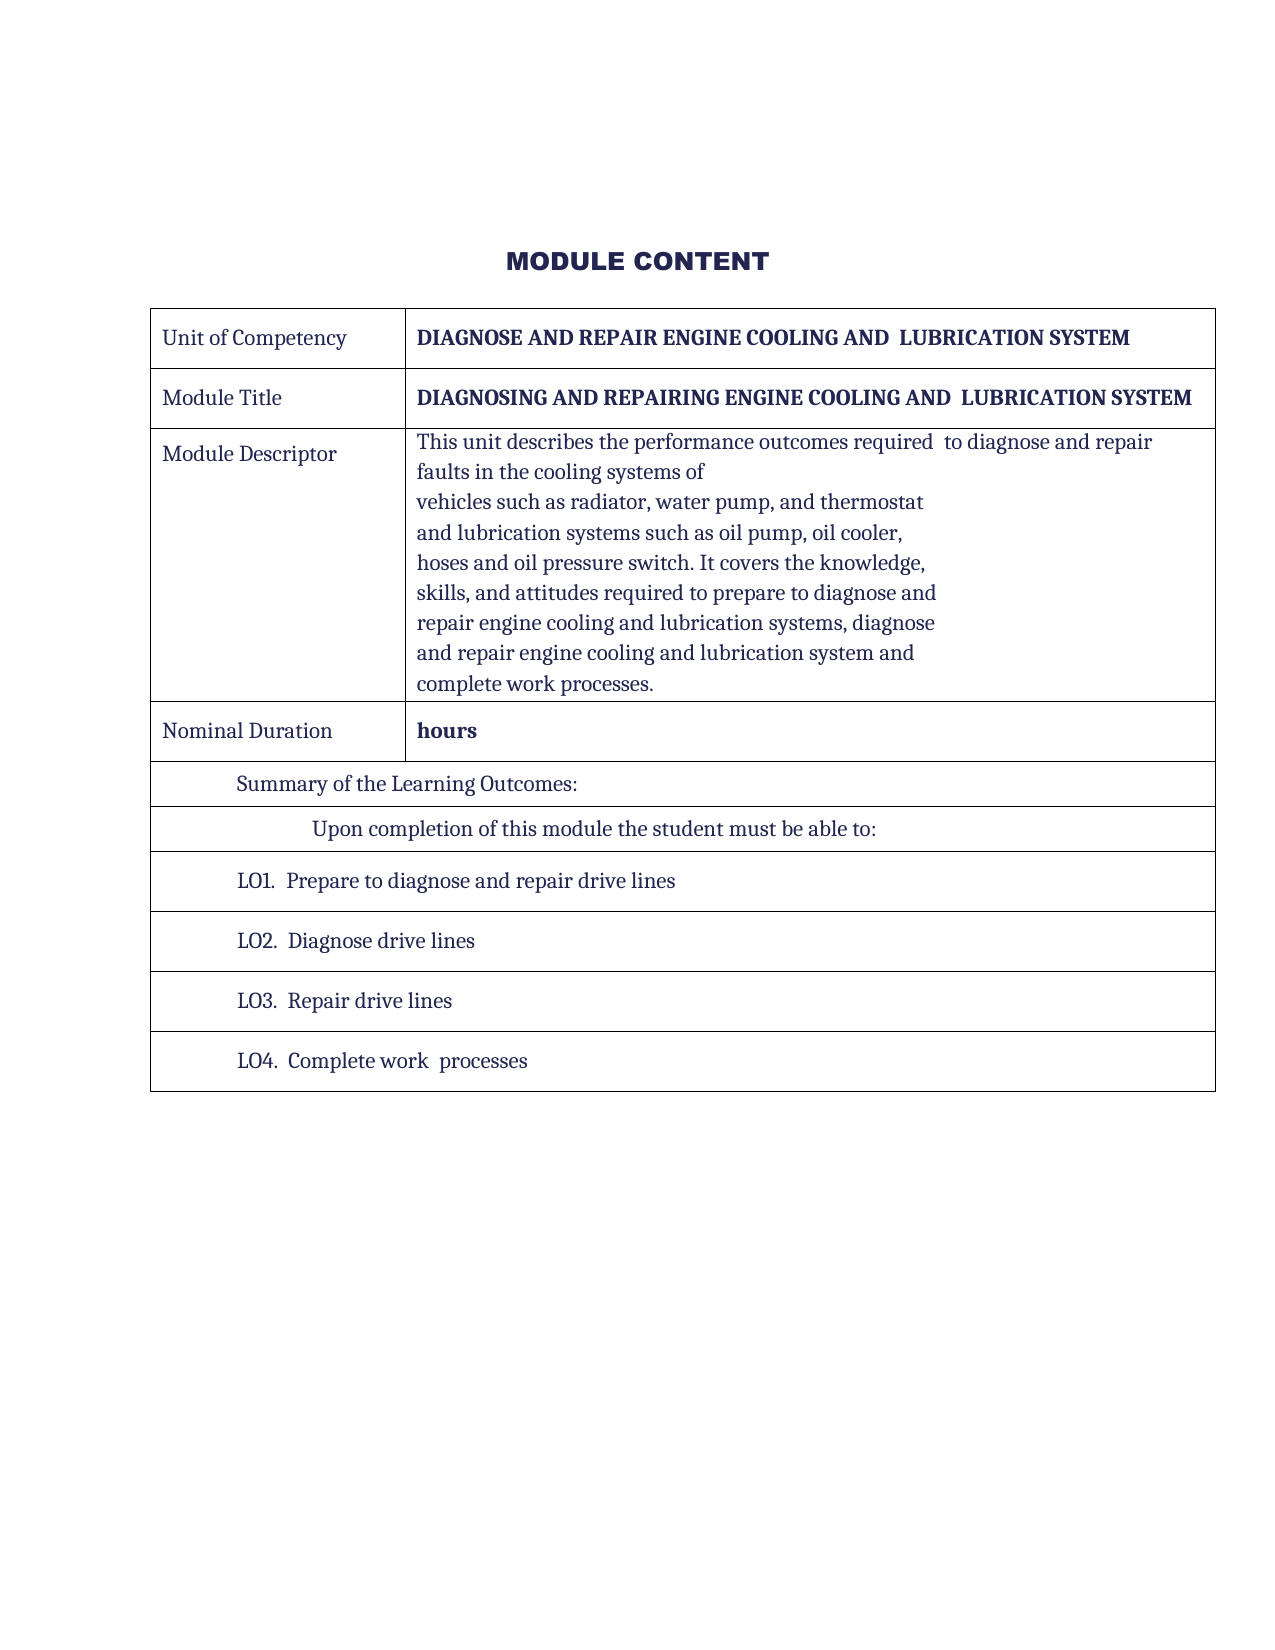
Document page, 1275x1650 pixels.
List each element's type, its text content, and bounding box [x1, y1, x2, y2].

text MODULE CONTENT [150, 247, 1125, 275]
table_cell LO3. Repair drive lines [151, 972, 1215, 1031]
table_cell Upon completion of this module the student must be able to: [151, 807, 1215, 851]
table_cell Module Title [151, 369, 405, 428]
table_cell hours [406, 702, 1215, 761]
table_header Unit of Competency [151, 309, 405, 368]
table_cell Summary of the Learning Outcomes: [151, 762, 1215, 806]
table_cell Nominal Duration [151, 702, 405, 761]
table_cell DIAGNOSING AND REPAIRING ENGINE COOLING AND LUBRICATION SYSTEM [406, 369, 1215, 428]
table_cell Module Descriptor [151, 429, 405, 701]
table_cell LO2. Diagnose drive lines [151, 912, 1215, 971]
table_cell LO4. Complete work processes [151, 1032, 1215, 1091]
table_cell This unit describes the performance outcomes required to diagnose and repair faults in the cooling systems of vehicles such as radiator, water pump, and thermostat and lubrication systems such as oil pump, oil cooler, hoses and oil pressure switch. It covers the knowledge, skills, and attitudes required to prepare to diagnose and repair engine cooling and lubrication systems, diagnose and repair engine cooling and lubrication system and complete work processes. [406, 429, 1215, 701]
table_cell LO1. Prepare to diagnose and repair drive lines [151, 852, 1215, 911]
table_header DIAGNOSE AND REPAIR ENGINE COOLING AND LUBRICATION SYSTEM [406, 309, 1215, 368]
